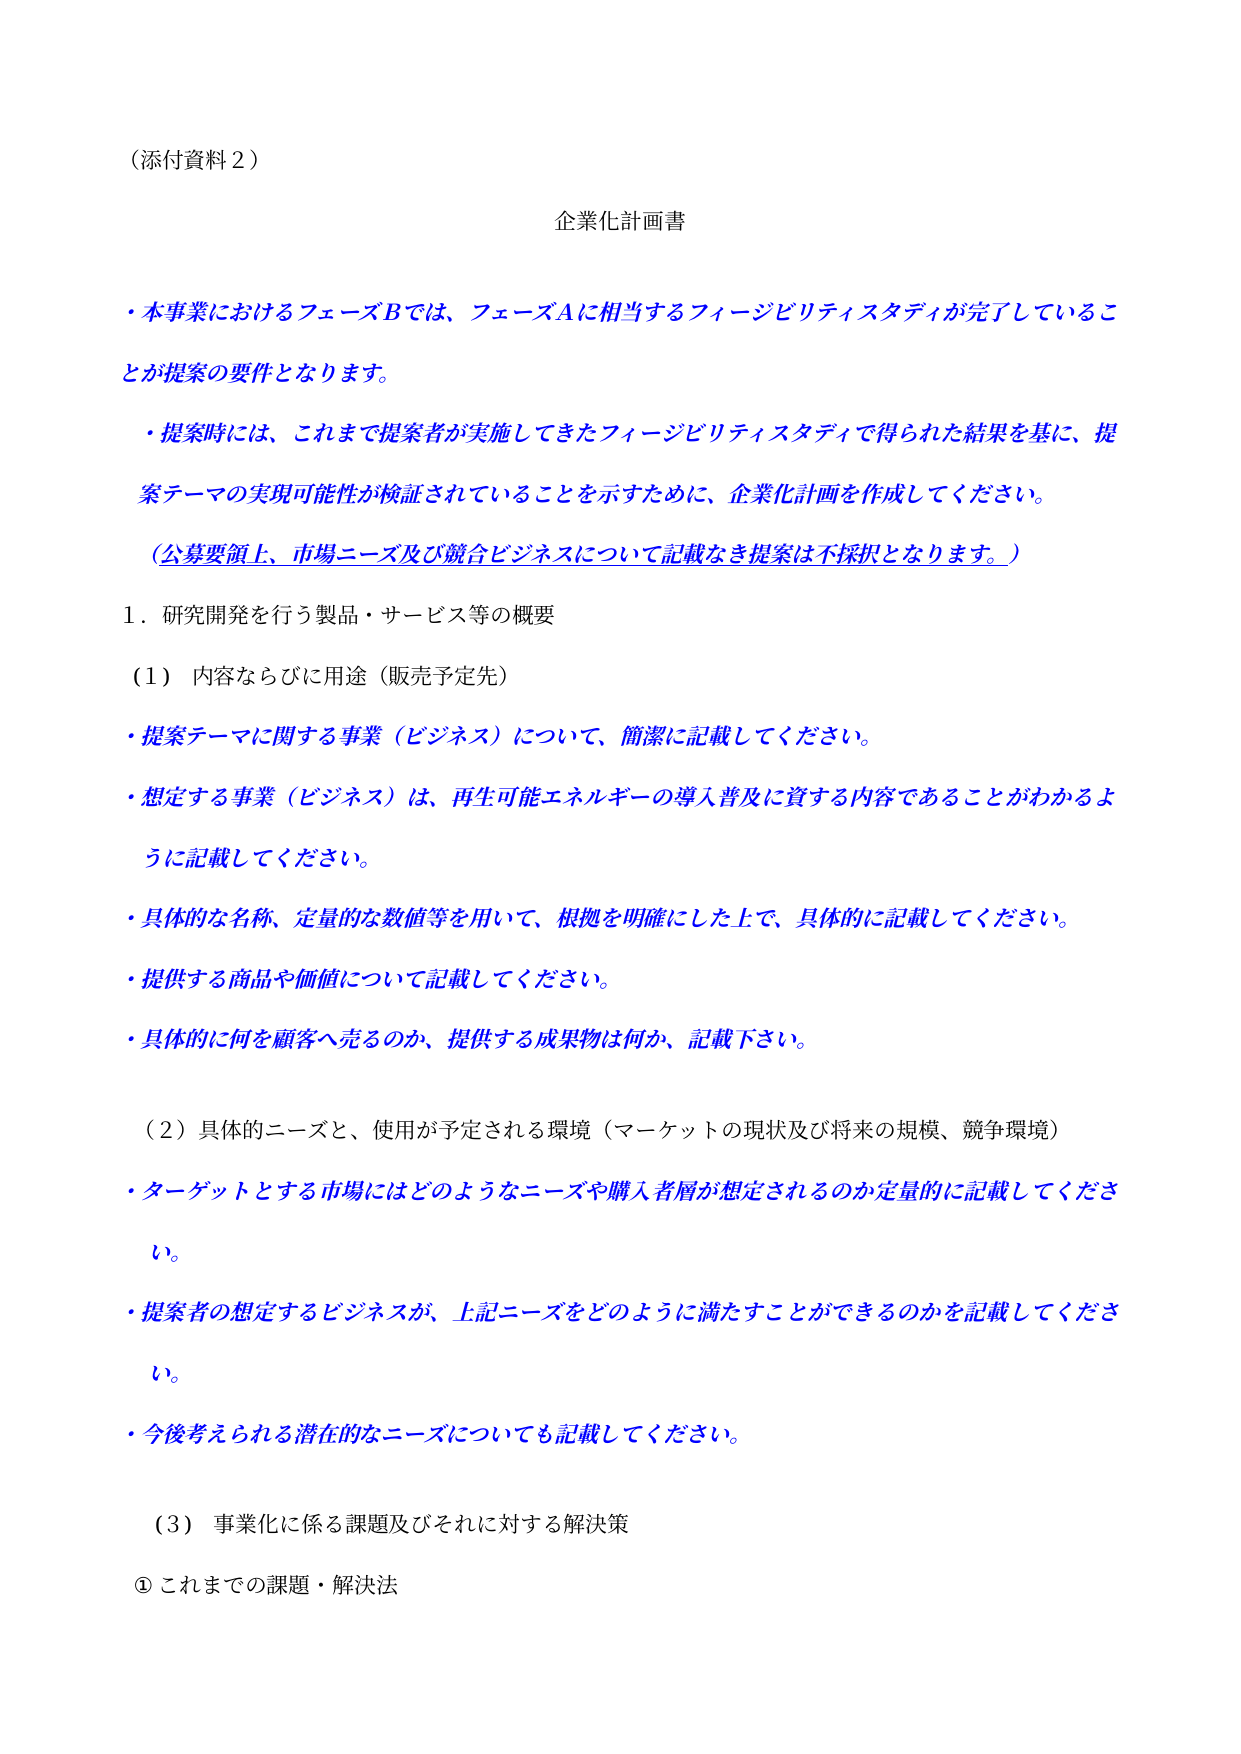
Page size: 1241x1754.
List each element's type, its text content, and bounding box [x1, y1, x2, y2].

text ・提案者の想定するビジネスが、上記ニーズをどのように満たすことができるのかを記載してください。 [118, 1281, 1122, 1402]
text ・具体的な名称、定量的な数値等を用いて、根拠を明確にした上で、具体的に記載してください。 [118, 887, 1122, 947]
text (３) 事業化に係る課題及びそれに対する解決策 [133, 1493, 1122, 1554]
text ・今後考えられる潜在的なニーズについても記載してください。 [118, 1402, 1122, 1463]
text （添付資料２） [118, 129, 1122, 190]
text （公募要領上、市場ニーズ及び競合ビジネスについて記載なき提案は不採択となります。） [137, 523, 1122, 584]
subtitle 企業化計画書 [118, 190, 1122, 250]
text ・想定する事業（ビジネス）は、再生可能エネルギーの導入普及に資する内容であることがわかるように記載してください。 [118, 766, 1122, 887]
text （２）具体的ニーズと、使用が予定される環境（マーケットの現状及び将来の規模、競争環境） [133, 1099, 1122, 1160]
text ・具体的に何を顧客へ売るのか、提供する成果物は何か、記載下さい。 [118, 1008, 1122, 1069]
text ・提案時には、これまで提案者が実施してきたフィージビリティスタディで得られた結果を基に、提案テーマの実現可能性が検証されていることを示すために、企業化計画を作成してください。 [137, 402, 1122, 523]
text ・ターゲットとする市場にはどのようなニーズや購入者層が想定されるのか定量的に記載してください。 [118, 1160, 1122, 1281]
subtitle １．研究開発を行う製品・サービス等の概要 [118, 584, 1122, 644]
text ・提供する商品や価値について記載してください。 [118, 947, 1122, 1008]
text ・本事業におけるフェーズＢでは、フェーズＡに相当するフィージビリティスタディが完了していることが提案の要件となります。 [118, 281, 1122, 402]
text ①これまでの課題・解決法 [133, 1554, 1122, 1614]
text (１) 内容ならびに用途（販売予定先） [133, 644, 1122, 705]
text ・提案テーマに関する事業（ビジネス）について、簡潔に記載してください。 [118, 705, 1122, 766]
